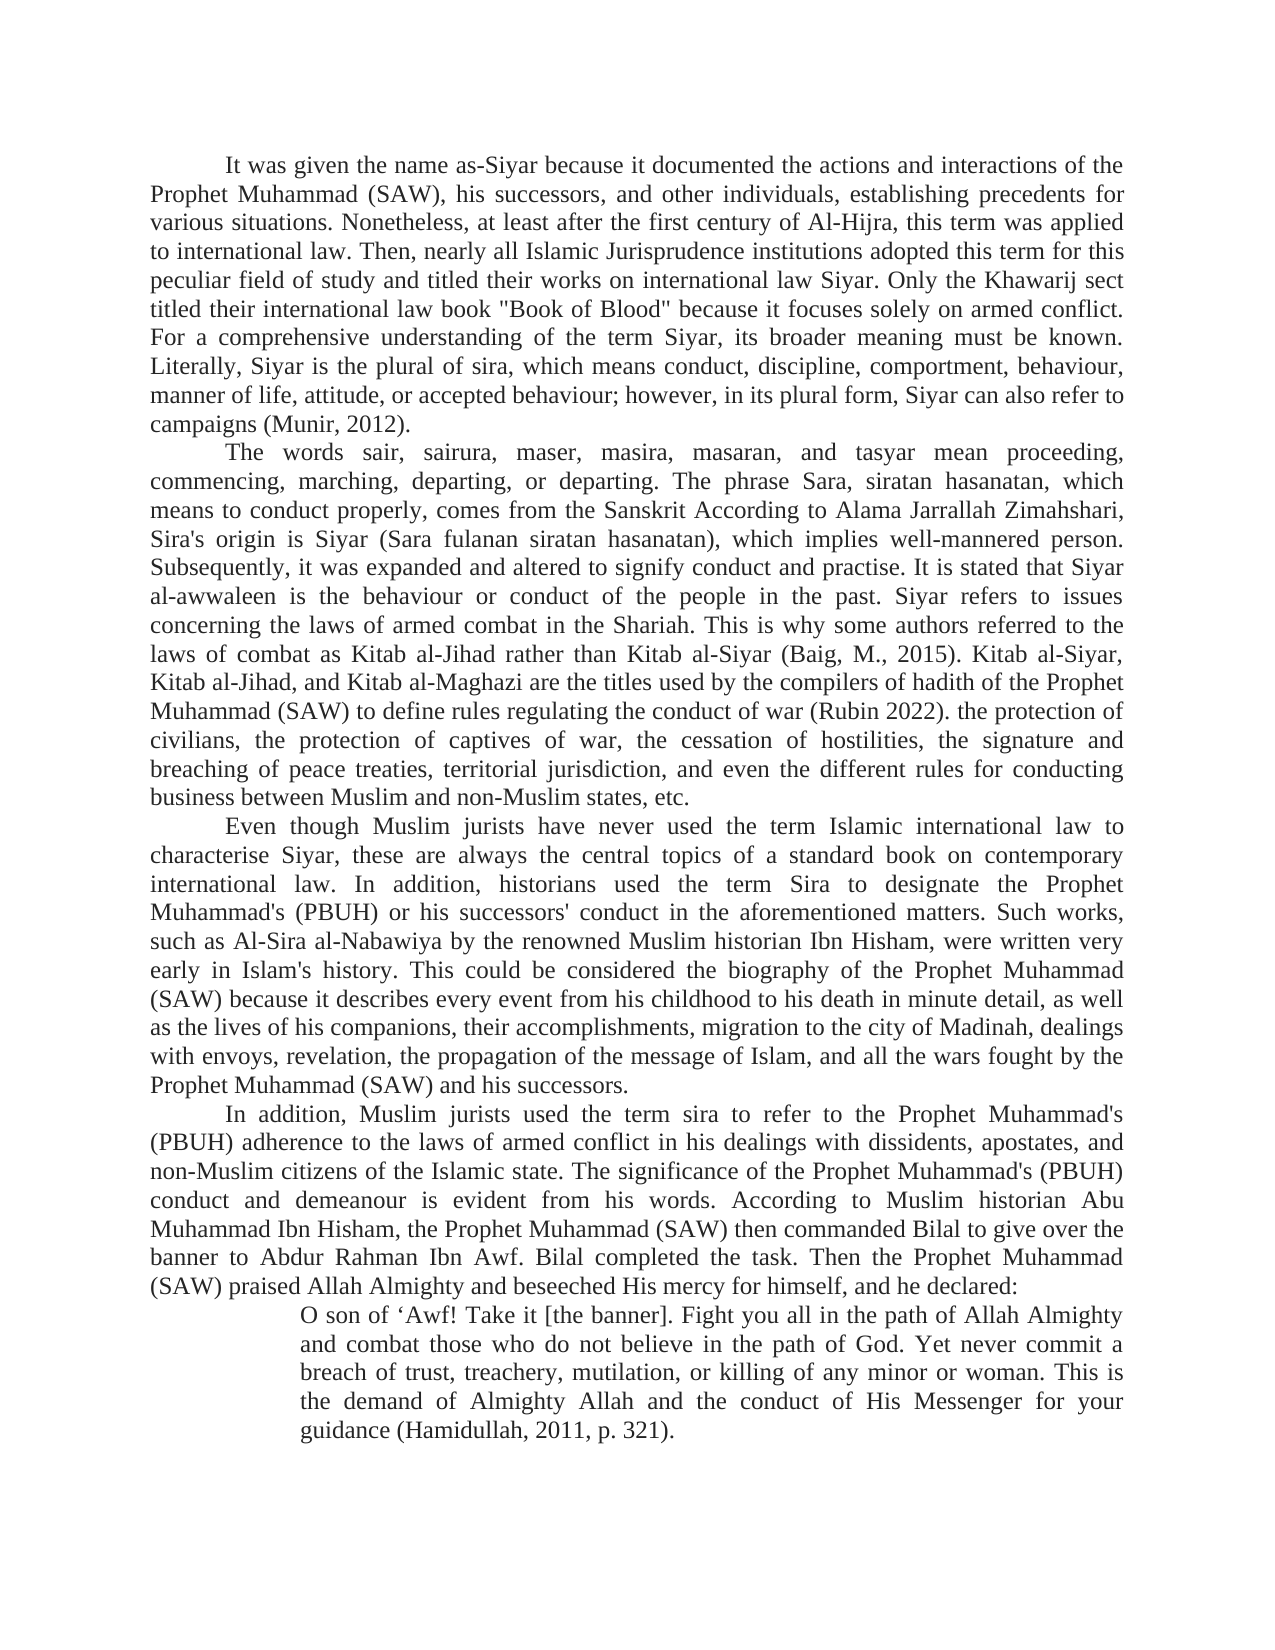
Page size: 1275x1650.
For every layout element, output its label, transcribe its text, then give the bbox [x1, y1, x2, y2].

text The words sair, sairura, maser, masira, masaran, and tasyar mean proceeding, commencing, marching, departing, or departing. The phrase Sara, siratan hasanatan, which means to conduct properly, comes from the Sanskrit According to Alama Jarrallah Zimahshari, Sira's origin is Siyar (Sara fulanan siratan hasanatan), which implies well-mannered person. Subsequently, it was expanded and altered to signify conduct and practise. It is stated that Siyar al-awwaleen is the behaviour or conduct of the people in the past. Siyar refers to issues concerning the laws of armed combat in the Shariah. This is why some authors referred to the laws of combat as Kitab al-Jihad rather than Kitab al-Siyar (Baig, M., 2015). Kitab al-Siyar, Kitab al-Jihad, and Kitab al-Maghazi are the titles used by the compilers of hadith of the Prophet Muhammad (SAW) to define rules regulating the conduct of war (Rubin 2022). the protection of civilians, the protection of captives of war, the cessation of hostilities, the signature and breaching of peace treaties, territorial jurisdiction, and even the different rules for conducting business between Muslim and non-Muslim states, etc. [150, 437, 1125, 811]
text Even though Muslim jurists have never used the term Islamic international law to characterise Siyar, these are always the central topics of a standard book on contemporary international law. In addition, historians used the term Sira to designate the Prophet Muhammad's (PBUH) or his successors' conduct in the aforementioned matters. Such works, such as Al-Sira al-Nabawiya by the renowned Muslim historian Ibn Hisham, were written very early in Islam's history. This could be considered the biography of the Prophet Muhammad (SAW) because it describes every event from his childhood to his death in minute detail, as well as the lives of his companions, their accomplishments, migration to the city of Madinah, dealings with envoys, revelation, the propagation of the message of Islam, and all the wars fought by the Prophet Muhammad (SAW) and his successors. [150, 811, 1125, 1099]
text O son of ‘Awf! Take it [the banner]. Fight you all in the path of Allah Almighty and combat those who do not believe in the path of God. Yet never commit a breach of trust, treachery, mutilation, or killing of any minor or woman. This is the demand of Almighty Allah and the conduct of His Messenger for your guidance (Hamidullah, 2011, p. 321). [300, 1300, 1125, 1444]
text It was given the name as-Siyar because it documented the actions and interactions of the Prophet Muhammad (SAW), his successors, and other individuals, establishing precedents for various situations. Nonetheless, at least after the first century of Al-Hijra, this term was applied to international law. Then, nearly all Islamic Jurisprudence institutions adopted this term for this peculiar field of study and titled their works on international law Siyar. Only the Khawarij sect titled their international law book "Book of Blood" because it focuses solely on armed conflict. For a comprehensive understanding of the term Siyar, its broader meaning must be known. Literally, Siyar is the plural of sira, which means conduct, discipline, comportment, behaviour, manner of life, attitude, or accepted behaviour; however, in its plural form, Siyar can also refer to campaigns (Munir, 2012). [150, 150, 1125, 437]
text In addition, Muslim jurists used the term sira to refer to the Prophet Muhammad's (PBUH) adherence to the laws of armed conflict in his dealings with dissidents, apostates, and non-Muslim citizens of the Islamic state. The significance of the Prophet Muhammad's (PBUH) conduct and demeanour is evident from his words. According to Muslim historian Abu Muhammad Ibn Hisham, the Prophet Muhammad (SAW) then commanded Bilal to give over the banner to Abdur Rahman Ibn Awf. Bilal completed the task. Then the Prophet Muhammad (SAW) praised Allah Almighty and beseeched His mercy for himself, and he declared: [150, 1099, 1125, 1300]
